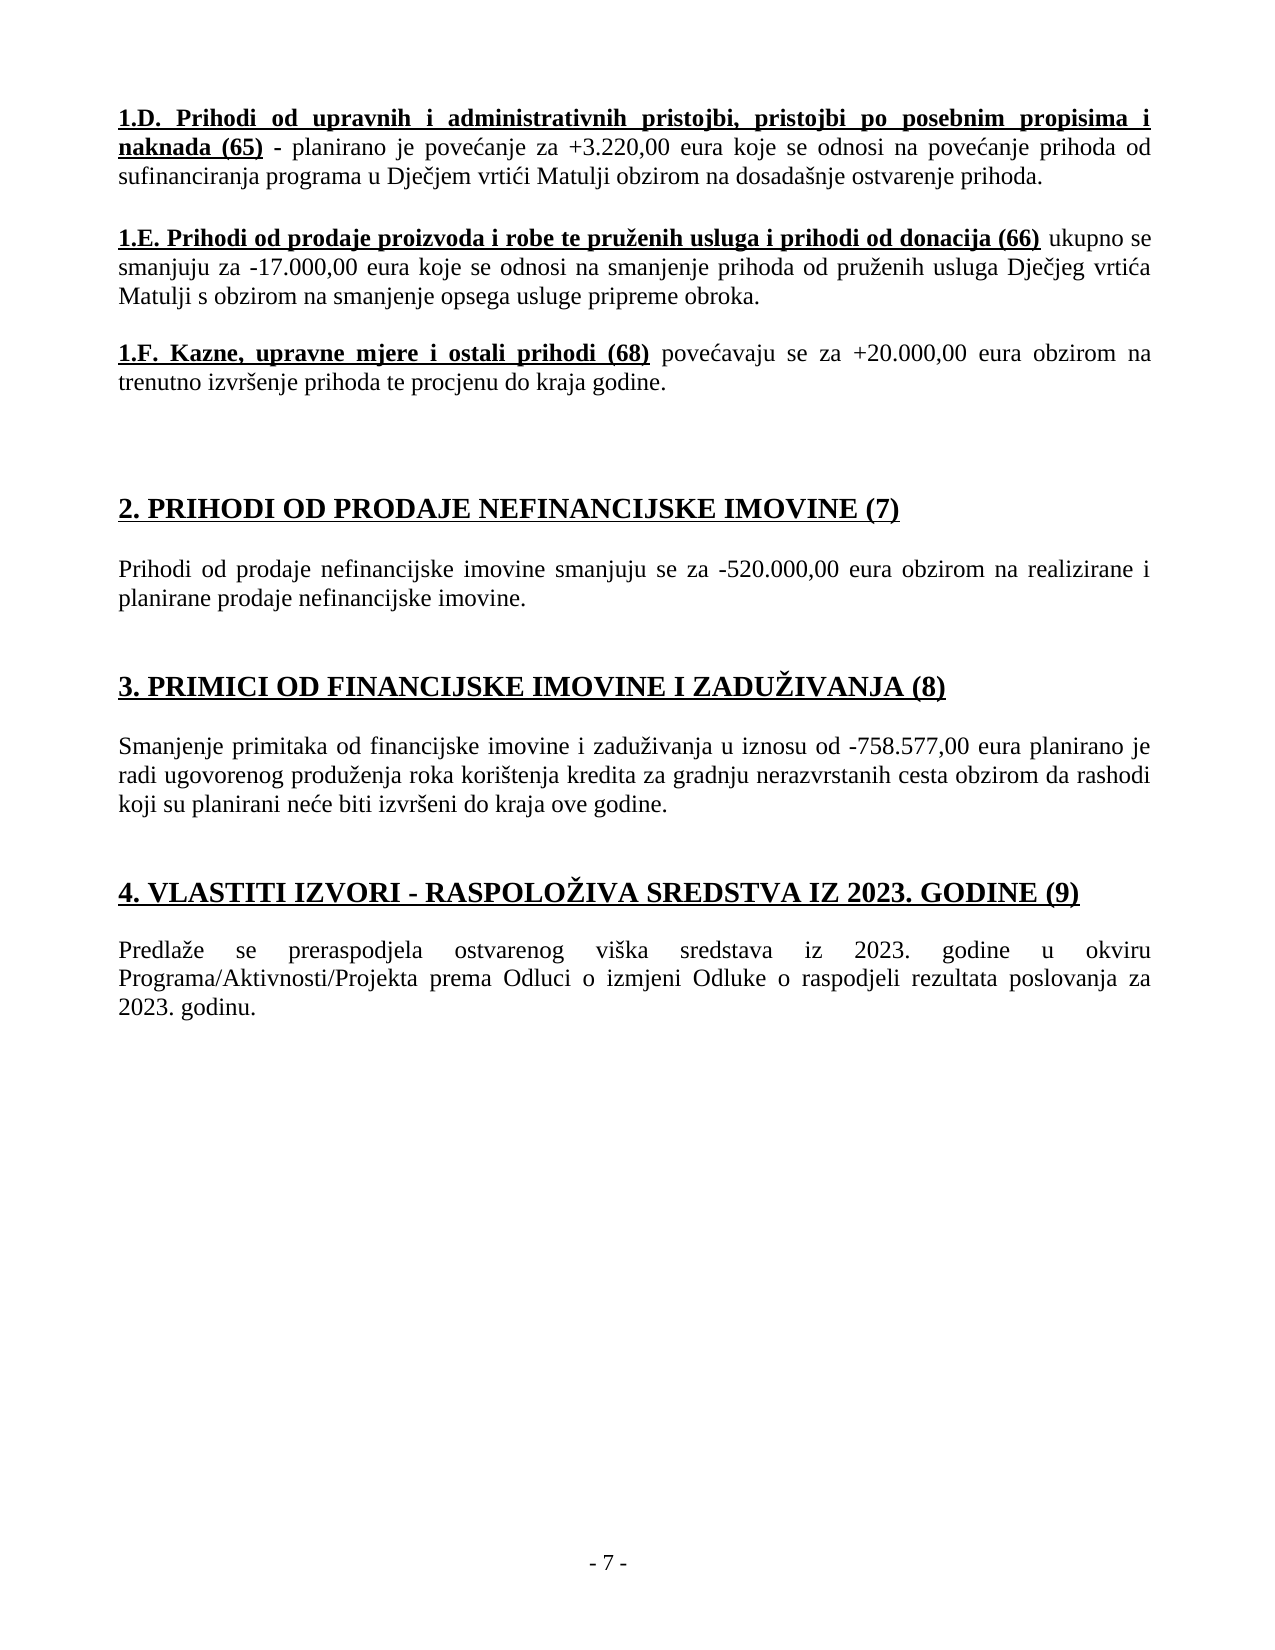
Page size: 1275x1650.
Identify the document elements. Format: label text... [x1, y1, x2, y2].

text 1.F. Kazne, upravne mjere i ostali prihodi (68) povećavaju se za +20.000,00 eura obzirom na trenutno izvršenje prihoda te procjenu do kraja godine. [118, 338, 1152, 396]
text Predlaže se preraspodjela ostvarenog viška sredstava iz 2023. godine u okviru Programa/Aktivnosti/Projekta prema Odluci o izmjeni Odluke o raspodjeli rezultata poslovanja za 2023. godinu. [118, 935, 1152, 1021]
text 2. PRIHODI OD PRODAJE NEFINANCIJSKE IMOVINE (7) [118, 492, 1152, 525]
text 1.E. Prihodi od prodaje proizvoda i robe te pruženih usluga i prihodi od donacija (66) ukupno se smanjuju za -17.000,00 eura koje se odnosi na smanjenje prihoda od pruženih usluga Dječjeg vrtića Matulji s obzirom na smanjenje opsega usluge pripreme obroka. [118, 223, 1152, 309]
text 3. PRIMICI OD FINANCIJSKE IMOVINE I ZADUŽIVANJA (8) [118, 669, 1152, 702]
text Prihodi od prodaje nefinancijske imovine smanjuju se za -520.000,00 eura obzirom na realizirane i planirane prodaje nefinancijske imovine. [118, 554, 1152, 611]
text Smanjenje primitaka od financijske imovine i zaduživanja u iznosu od -758.577,00 eura planirano je radi ugovorenog produženja roka korištenja kredita za gradnju nerazvrstanih cesta obzirom da rashodi koji su planirani neće biti izvršeni do kraja ove godine. [118, 731, 1152, 817]
text 4. VLASTITI IZVORI - RASPOLOŽIVA SREDSTVA IZ 2023. GODINE (9) [118, 875, 1152, 908]
text 1.D. Prihodi od upravnih i administrativnih pristojbi, pristojbi po posebnim propisima i naknada (65) - planirano je povećanje za +3.220,00 eura koje se odnosi na povećanje prihoda od sufinanciranja programa u Dječjem vrtići Matulji obzirom na dosadašnje ostvarenje prihoda. [118, 103, 1152, 190]
